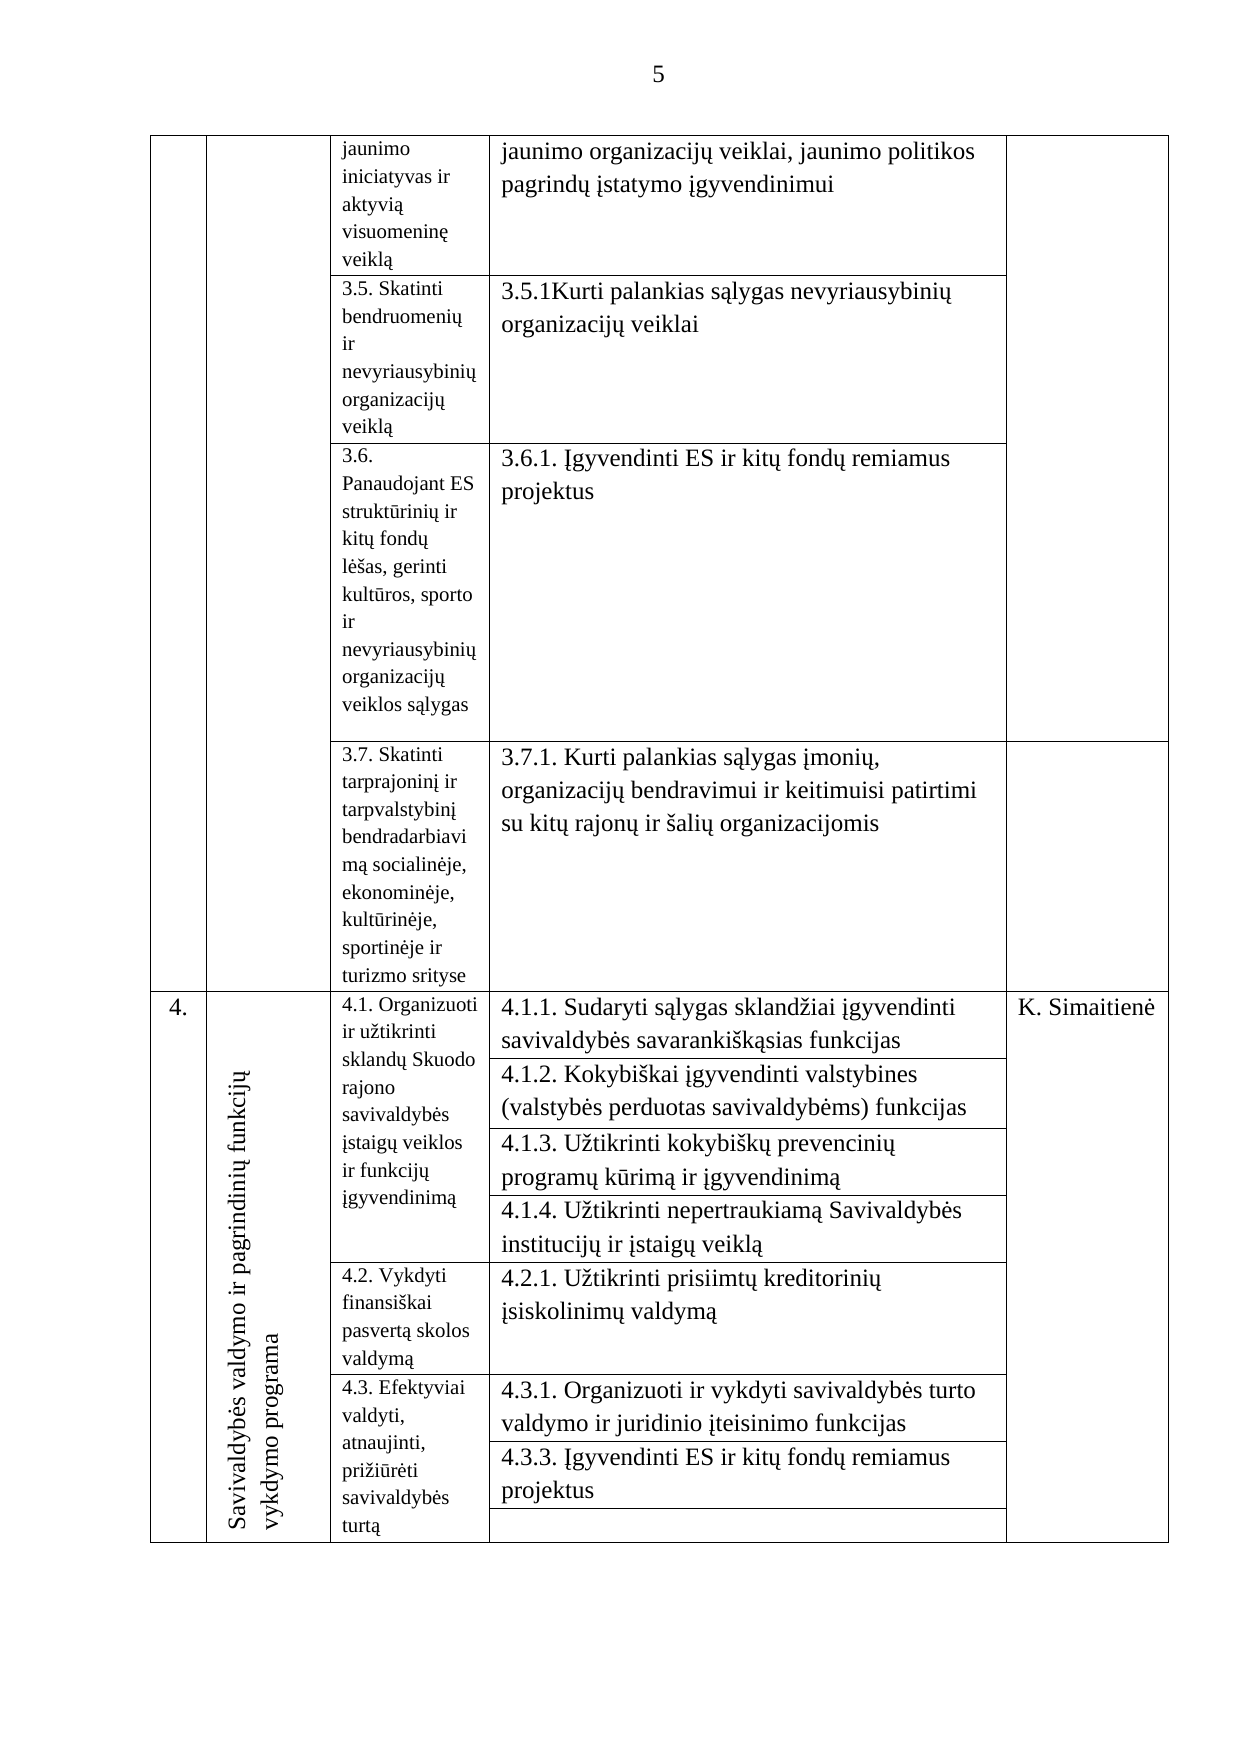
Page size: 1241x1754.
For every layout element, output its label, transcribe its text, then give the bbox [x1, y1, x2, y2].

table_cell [490, 136, 1006, 275]
table_cell 3.5. Skatinti bendruomenių ir nevyriausybinių organizacijų veiklą [331, 276, 489, 442]
table_cell 3.7.1. Kurti palankias sąlygas įmonių, organizacijų bendravimui ir keitimuisi patirtimi su kitų rajonų ir šalių organizacijomis [490, 742, 1006, 991]
table_cell K. Simaitienė [1007, 992, 1168, 1542]
table_cell 4.2.1. Užtikrinti prisiimtų kreditorinių įsiskolinimų valdymą [490, 1263, 1006, 1374]
table_cell 3.6. Panaudojant ES struktūrinių ir kitų fondų lėšas, gerinti kultūros, sporto ir nevyriausybinių organizacijų veiklos sąlygas [331, 444, 489, 741]
table_cell 4.3.3. Įgyvendinti ES ir kitų fondų remiamus projektus [490, 1442, 1006, 1508]
table_cell 4.1. Organizuoti ir užtikrinti sklandų Skuodo rajono savivaldybės įstaigų veiklos ir funkcijų įgyvendinimą [331, 992, 489, 1262]
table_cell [331, 136, 489, 275]
table_cell Savivaldybės valdymo ir pagrindinių funkcijų vykdymo programa [207, 992, 330, 1542]
table_cell 3.5.1Kurti palankias sąlygas nevyriausybinių organizacijų veiklai [490, 276, 1006, 442]
table_cell 4.3.1. Organizuoti ir vykdyti savivaldybės turto valdymo ir juridinio įteisinimo funkcijas [490, 1375, 1006, 1441]
table_cell 4.1.3. Užtikrinti kokybiškų prevencinių programų kūrimą ir įgyvendinimą [490, 1129, 1006, 1194]
table_cell 4.1.4. Užtikrinti nepertraukiamą Savivaldybės institucijų ir įstaigų veiklą [490, 1196, 1006, 1262]
table_cell 4.3. Efektyviai valdyti, atnaujinti, prižiūrėti savivaldybės turtą [331, 1375, 489, 1542]
table_cell 4.1.1. Sudaryti sąlygas sklandžiai įgyvendinti savivaldybės savarankiškąsias funkcijas [490, 992, 1006, 1058]
table_cell 3.7. Skatinti tarprajoninį ir tarpvalstybinį bendradarbiavimą socialinėje, ekonominėje, kultūrinėje, sportinėje ir turizmo srityse [331, 742, 489, 991]
table_cell 4.1.2. Kokybiškai įgyvendinti valstybines (valstybės perduotas savivaldybėms) funkcijas [490, 1059, 1006, 1127]
table_cell [490, 1509, 1006, 1542]
table_cell 4. [151, 992, 206, 1542]
table_cell 4.2. Vykdyti finansiškai pasvertą skolos valdymą [331, 1263, 489, 1374]
table_cell [1007, 742, 1168, 991]
table_cell 3.6.1. Įgyvendinti ES ir kitų fondų remiamus projektus [490, 444, 1006, 741]
